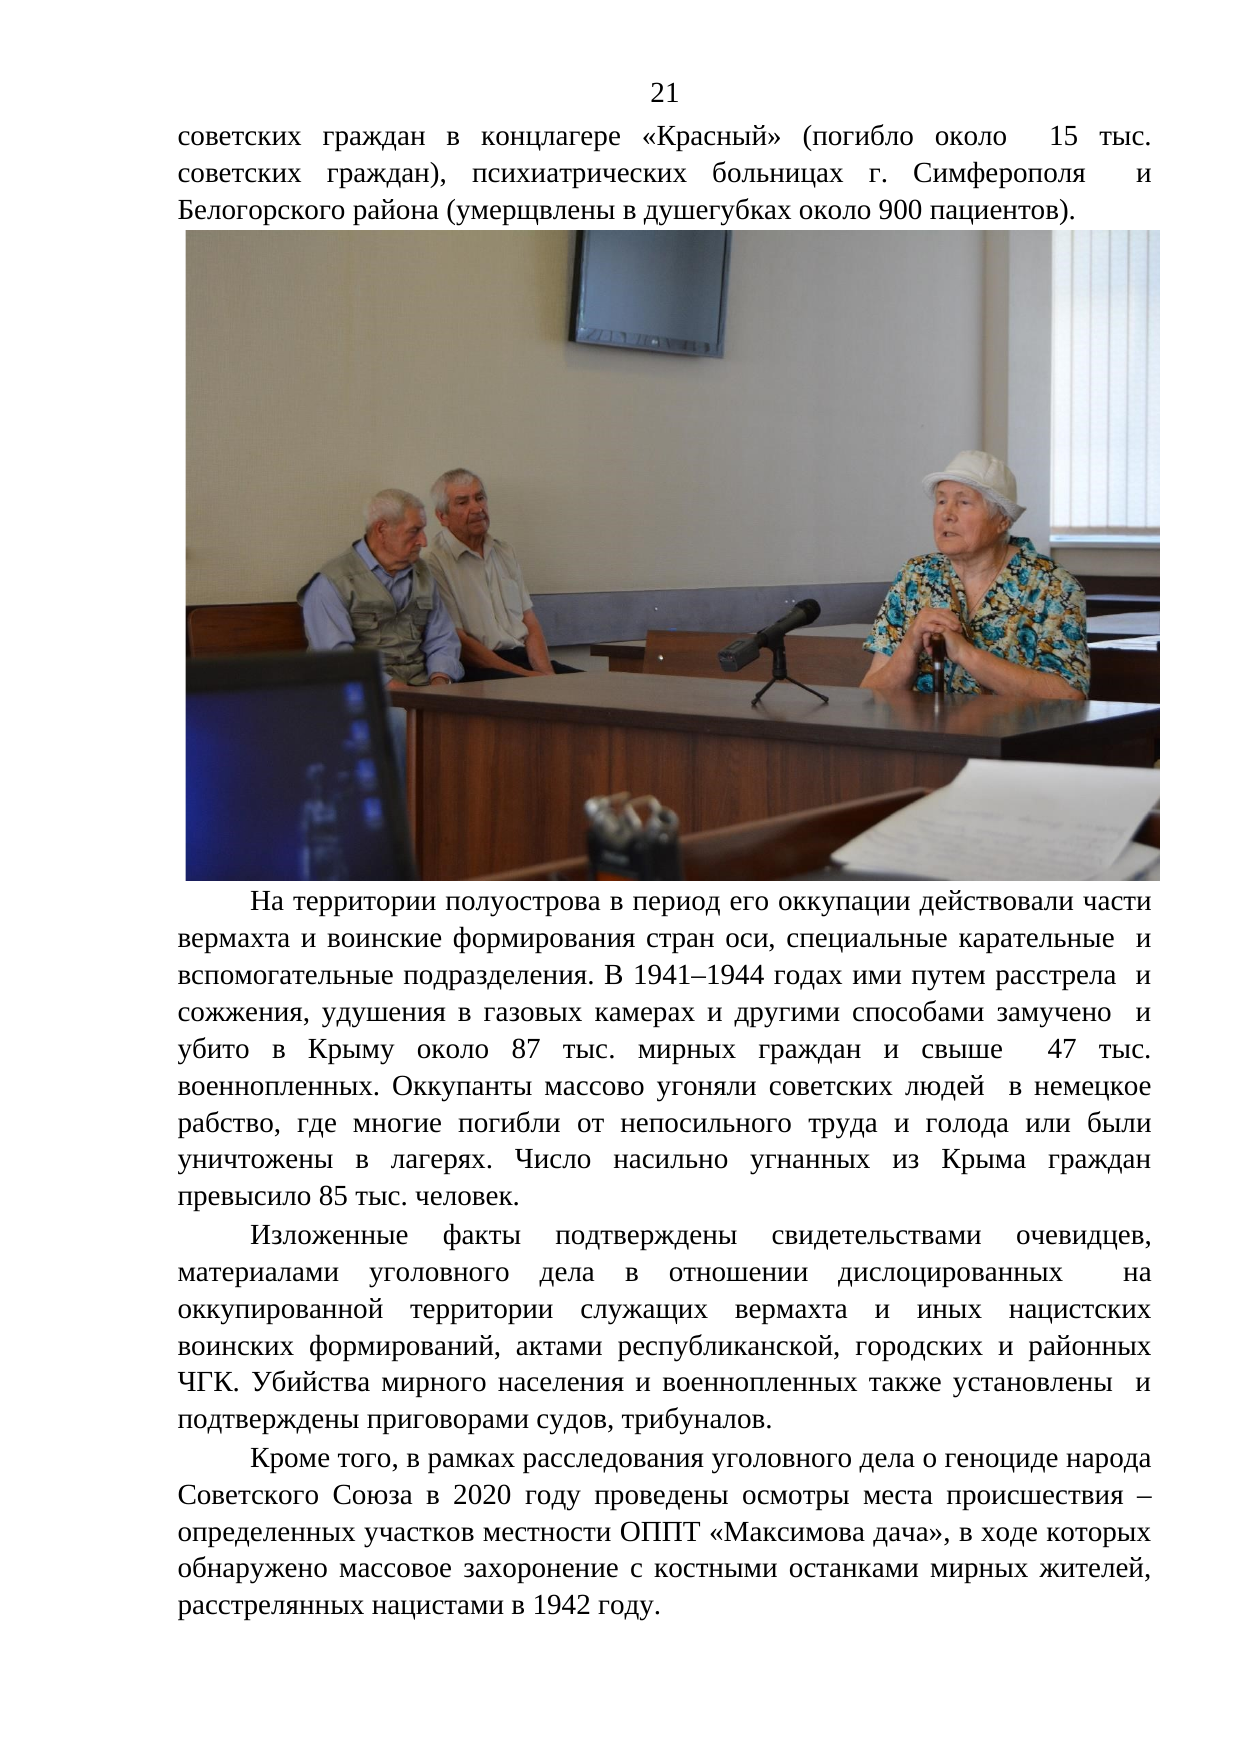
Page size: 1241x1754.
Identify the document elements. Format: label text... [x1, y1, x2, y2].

text советских граждан в концлагере «Красный» (погибло около 15 тыс. советских граждан), психиатрических больницах г. Симферополя и Белогорского района (умерщвлены в душегубках около 900 пациентов). [177, 118, 1152, 225]
text На территории полуострова в период его оккупации действовали части вермахта и воинские формирования стран оси, специальные карательные и вспомогательные подразделения. В 1941–1944 годах ими путем расстрела и сожжения, удушения в газовых камерах и другими способами замучено и убито в Крыму около 87 тыс. мирных граждан и свыше 47 тыс. военнопленных. Оккупанты массово угоняли советских людей в немецкое рабство, где многие погибли от непосильного труда и голода или были уничтожены в лагерях. Число насильно угнанных из Крыма граждан превысило 85 тыс. человек. [177, 883, 1152, 1212]
text Кроме того, в рамках расследования уголовного дела о геноциде народа Советского Союза в 2020 году проведены осмотры места происшествия – определенных участков местности ОППТ «Максимова дача», в ходе которых обнаружено массовое захоронение с костными останками мирных жителей, расстрелянных нацистами в 1942 году. [177, 1440, 1152, 1621]
text Изложенные факты подтверждены свидетельствами очевидцев, материалами уголовного дела в отношении дислоцированных на оккупированной территории служащих вермахта и иных нацистских воинских формирований, актами республиканской, городских и районных ЧГК. Убийства мирного населения и военнопленных также установлены и подтверждены приговорами судов, трибуналов. [177, 1217, 1152, 1435]
picture [185, 230, 1160, 881]
